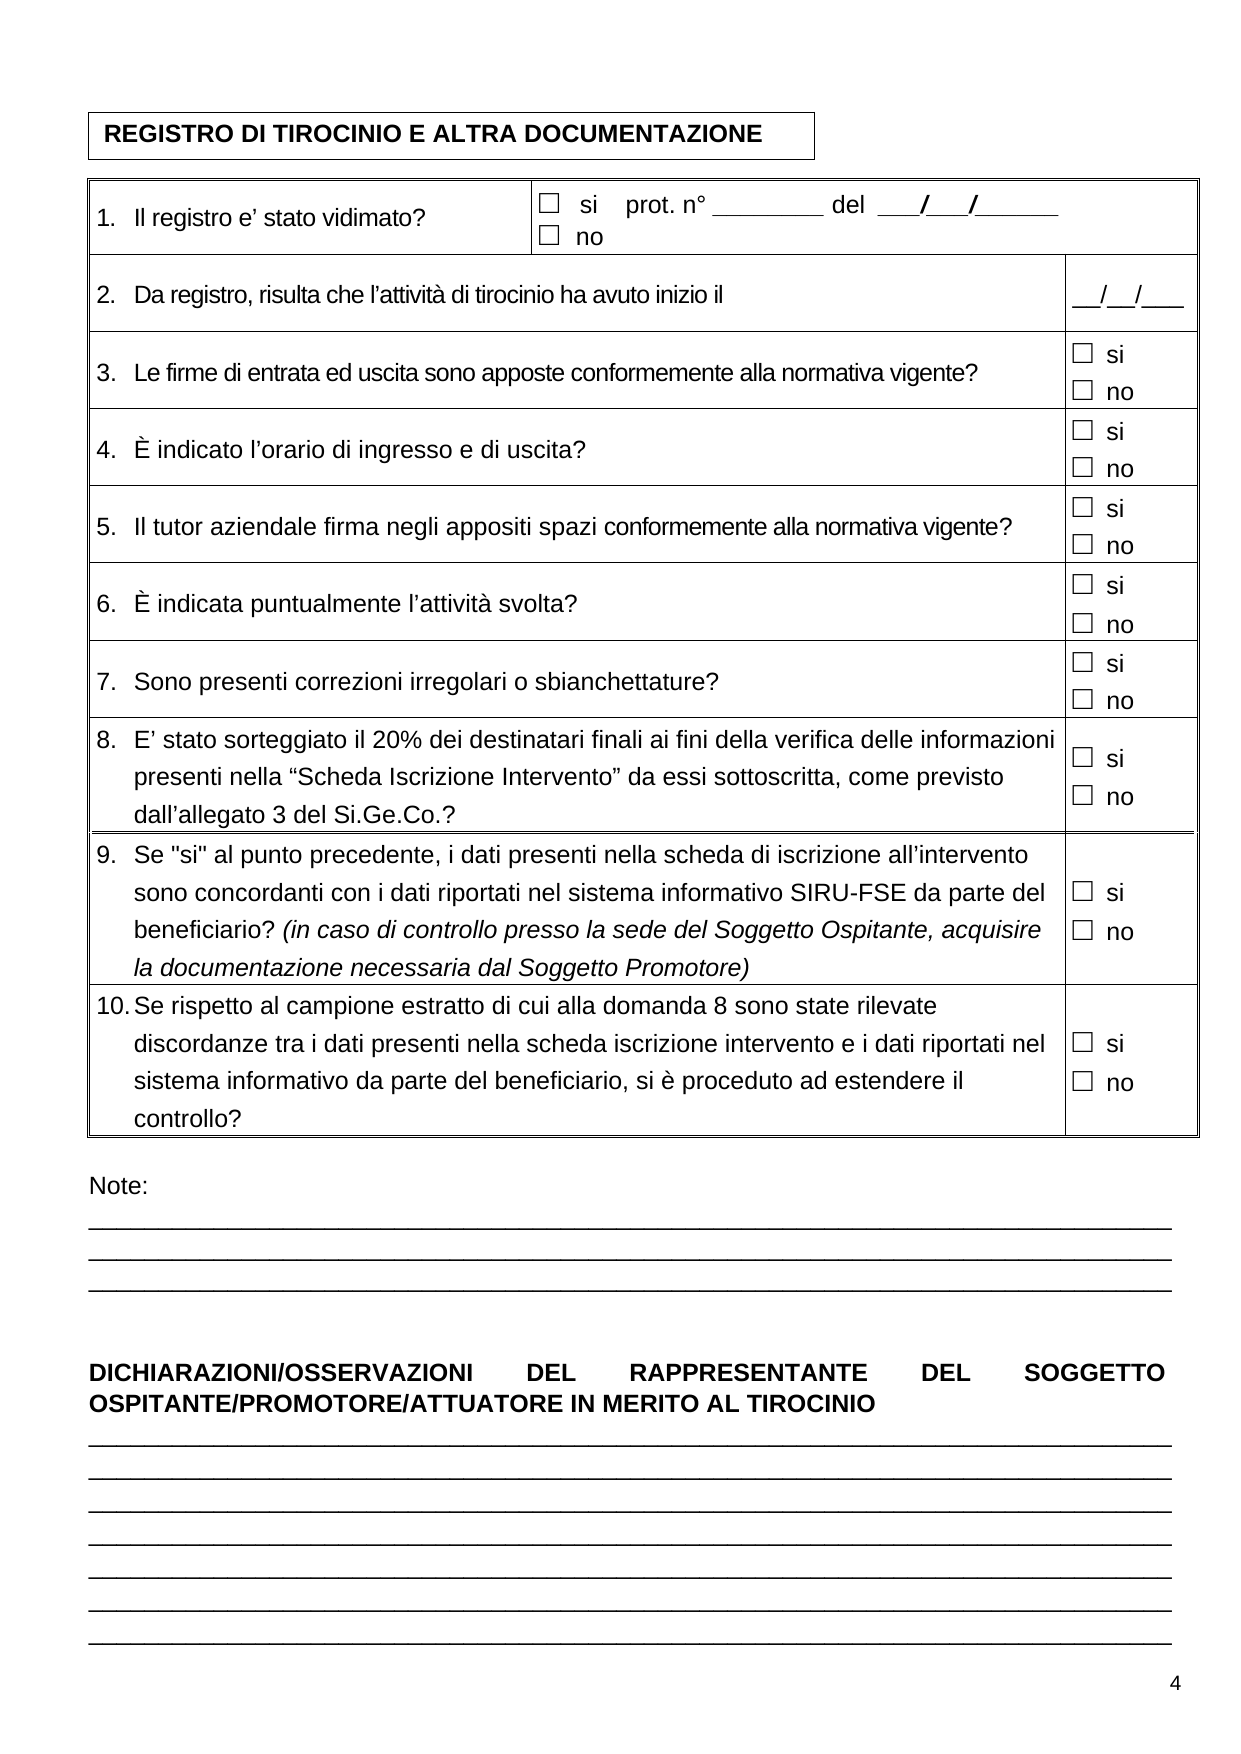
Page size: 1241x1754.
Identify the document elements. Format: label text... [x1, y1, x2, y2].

table_cell □ si □ no [1066, 831, 1197, 984]
table_cell Da registro, risulta che l’attività di tirocinio ha avuto inizio il [90, 255, 1065, 331]
table_cell __/__/___ [1066, 255, 1197, 331]
text ______________________________________________________________________________ [89, 1200, 1211, 1232]
text DICHIARAZIONI/OSSERVAZIONI DEL RAPPRESENTANTE DEL SOGGETTO OSPITANTE/PROMOTORE/ATTUATORE IN MERITO AL TIROCINIO [89, 1357, 1166, 1419]
table_cell □ si □ no [1066, 563, 1197, 640]
table_cell □ si □ no [1066, 985, 1197, 1135]
table_cell Se "si" al punto precedente, i dati presenti nella scheda di iscrizione all’intervento sono concordanti con i dati riportati nel sistema informativo SIRU-FSE da parte del beneficiario? (in caso di controllo presso la sede del Soggetto Ospitante, acquisire la documentazione necessaria dal Soggetto Promotore) [90, 831, 1065, 984]
text ______________________________________________________________________________ [89, 1551, 1181, 1580]
table_header □ si prot. n° ________ del ___/___/______ □ no [532, 181, 1197, 253]
table_cell È indicato l’orario di ingresso e di uscita? [90, 409, 1065, 485]
table_cell Il tutor aziendale firma negli appositi spazi conformemente alla normativa vigente? [90, 486, 1065, 562]
table_cell Le firme di entrata ed uscita sono apposte conformemente alla normativa vigente? [90, 332, 1065, 408]
text ______________________________________________________________________________ [89, 1263, 1211, 1294]
table_cell □ si □ no [1066, 332, 1197, 408]
table_cell Se rispetto al campione estratto di cui alla domanda 8 sono state rilevate discordanze tra i dati presenti nella scheda iscrizione intervento e i dati riportati nel sistema informativo da parte del beneficiario, si è proceduto ad estendere il controllo? [90, 985, 1065, 1135]
text ______________________________________________________________________________ [89, 1232, 1211, 1263]
table_cell □ si □ no [1066, 486, 1197, 562]
table_cell Sono presenti correzioni irregolari o sbianchettature? [90, 641, 1065, 717]
table_cell □ si □ no [1066, 718, 1197, 831]
table_cell È indicata puntualmente l’attività svolta? [90, 563, 1065, 640]
table_cell □ si □ no [1066, 641, 1197, 717]
table_cell E’ stato sorteggiato il 20% dei destinatari finali ai fini della verifica delle informazioni presenti nella “Scheda Iscrizione Intervento” da essi sottoscritta, come previsto dall’allegato 3 del Si.Ge.Co.? [90, 718, 1065, 831]
table_header Il registro e’ stato vidimato? [90, 181, 531, 253]
table_cell □ si □ no [1066, 409, 1197, 485]
text Note: [89, 1169, 1211, 1200]
